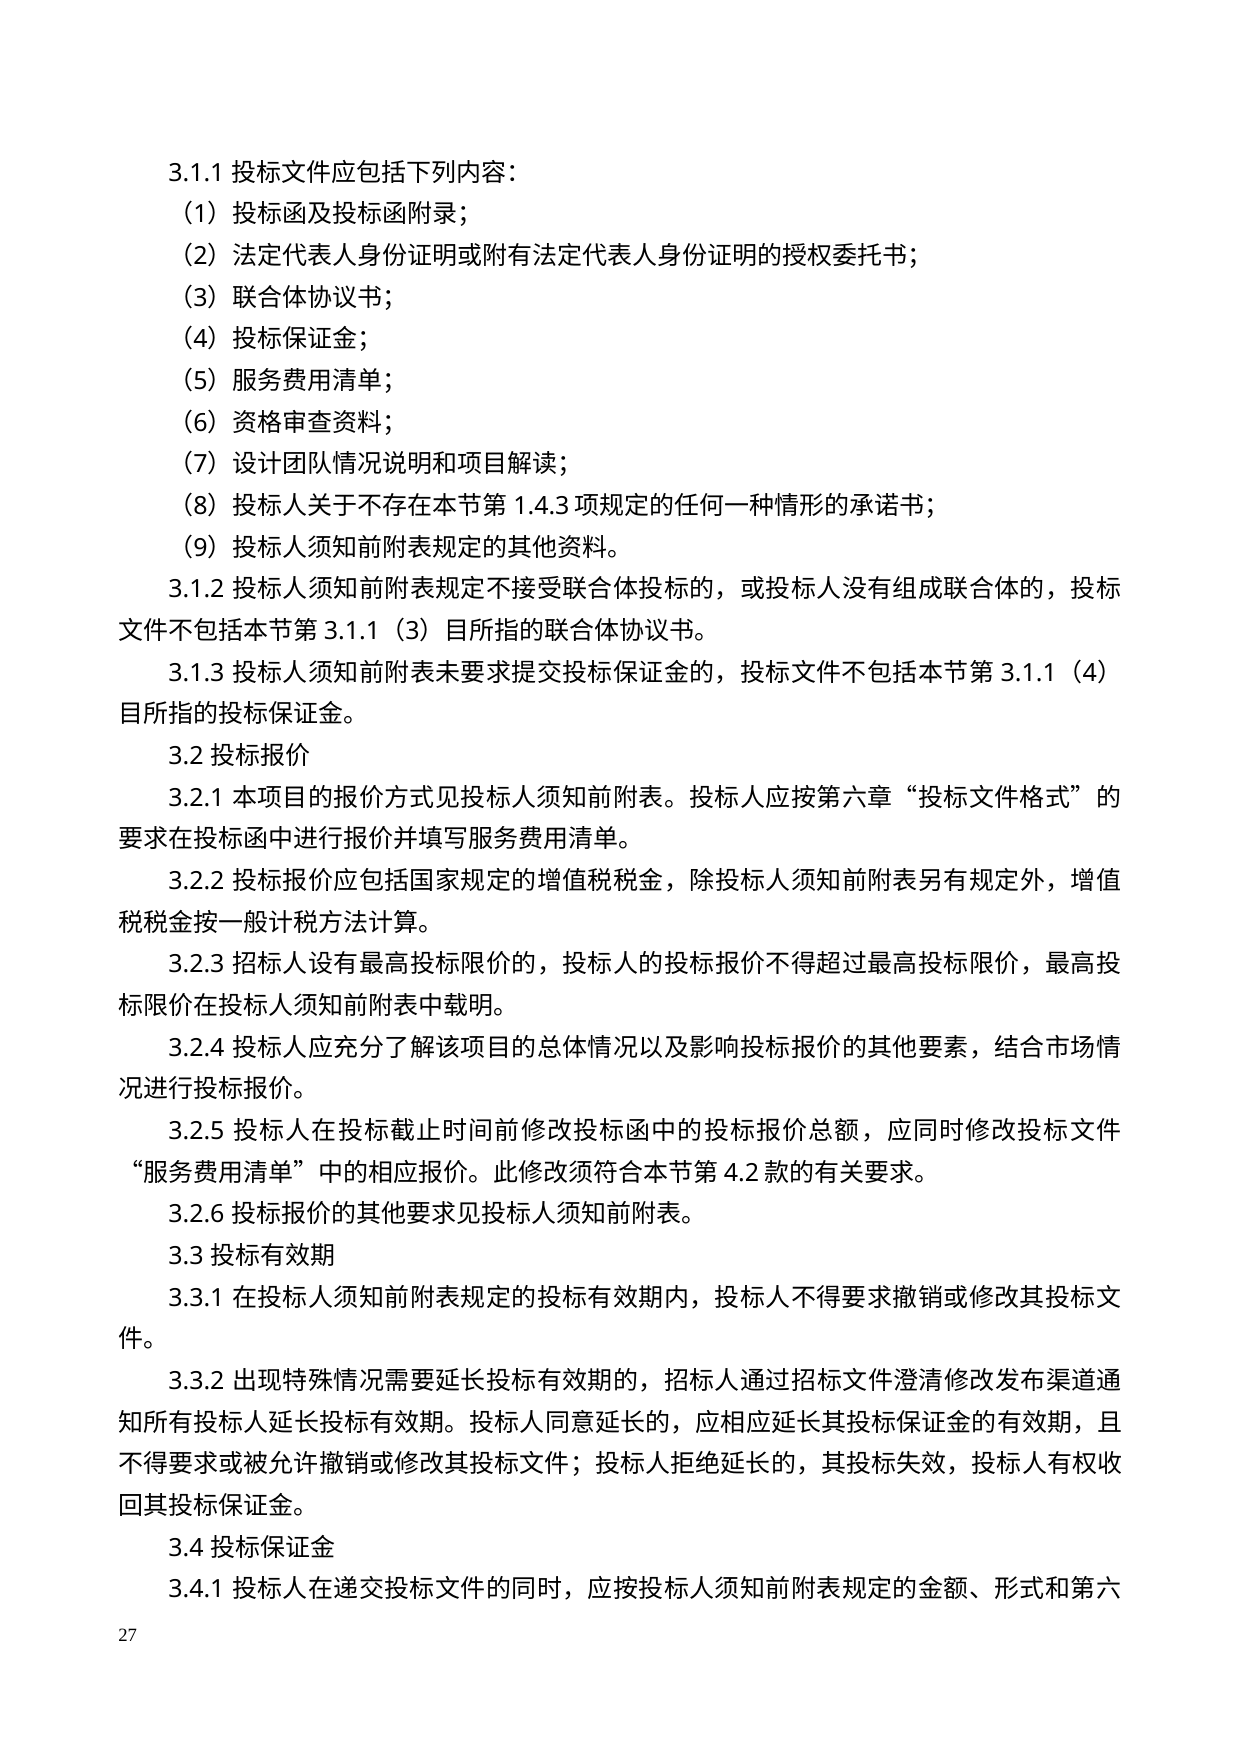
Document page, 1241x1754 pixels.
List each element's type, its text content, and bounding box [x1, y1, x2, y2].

text （2）法定代表人身份证明或附有法定代表人身份证明的授权委托书； [118, 231, 1122, 273]
text （8）投标人关于不存在本节第 1.4.3项规定的任何一种情形的承诺书； [118, 481, 1122, 523]
text （1）投标函及投标函附录； [118, 189, 1122, 231]
list 3.2 投标报价 [118, 731, 1122, 773]
list 3.4 投标保证金 [118, 1523, 1122, 1564]
text 3.2.1 本项目的报价方式见投标人须知前附表。投标人应按第六章“投标文件格式”的要求在投标函中进行报价并填写服务费用清单。 [118, 773, 1122, 856]
text （5）服务费用清单； [118, 356, 1122, 398]
text 3.1.2 投标人须知前附表规定不接受联合体投标的，或投标人没有组成联合体的，投标文件不包括本节第 3.1.1（3）目所指的联合体协议书。 [118, 564, 1122, 648]
text 3.2.6 投标报价的其他要求见投标人须知前附表。 [118, 1189, 1122, 1231]
text 3.3.1 在投标人须知前附表规定的投标有效期内，投标人不得要求撤销或修改其投标文件。 [118, 1273, 1122, 1356]
text （6）资格审查资料； [118, 398, 1122, 439]
text 3.3.2 出现特殊情况需要延长投标有效期的，招标人通过招标文件澄清修改发布渠道通知所有投标人延长投标有效期。投标人同意延长的，应相应延长其投标保证金的有效期，且不得要求或被允许撤销或修改其投标文件；投标人拒绝延长的，其投标失效，投标人有权收回其投标保证金。 [118, 1356, 1122, 1523]
text 3.1.1 投标文件应包括下列内容： [118, 148, 1122, 189]
list 3.3 投标有效期 [118, 1231, 1122, 1273]
text （3）联合体协议书； [118, 273, 1122, 314]
text 3.2.4 投标人应充分了解该项目的总体情况以及影响投标报价的其他要素，结合市场情况进行投标报价。 [118, 1023, 1122, 1106]
text （4）投标保证金； [118, 314, 1122, 356]
text 3.2.2 投标报价应包括国家规定的增值税税金，除投标人须知前附表另有规定外，增值税税金按一般计税方法计算。 [118, 856, 1122, 939]
text （7）设计团队情况说明和项目解读； [118, 439, 1122, 481]
text 3.1.3 投标人须知前附表未要求提交投标保证金的，投标文件不包括本节第 3.1.1（4）目所指的投标保证金。 [118, 648, 1122, 731]
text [118, 1564, 1122, 1606]
text 3.2.5 投标人在投标截止时间前修改投标函中的投标报价总额，应同时修改投标文件“服务费用清单”中的相应报价。此修改须符合本节第 4.2款的有关要求。 [118, 1106, 1122, 1189]
text 3.2.3 招标人设有最高投标限价的，投标人的投标报价不得超过最高投标限价，最高投标限价在投标人须知前附表中载明。 [118, 939, 1122, 1023]
text （9）投标人须知前附表规定的其他资料。 [118, 523, 1122, 564]
